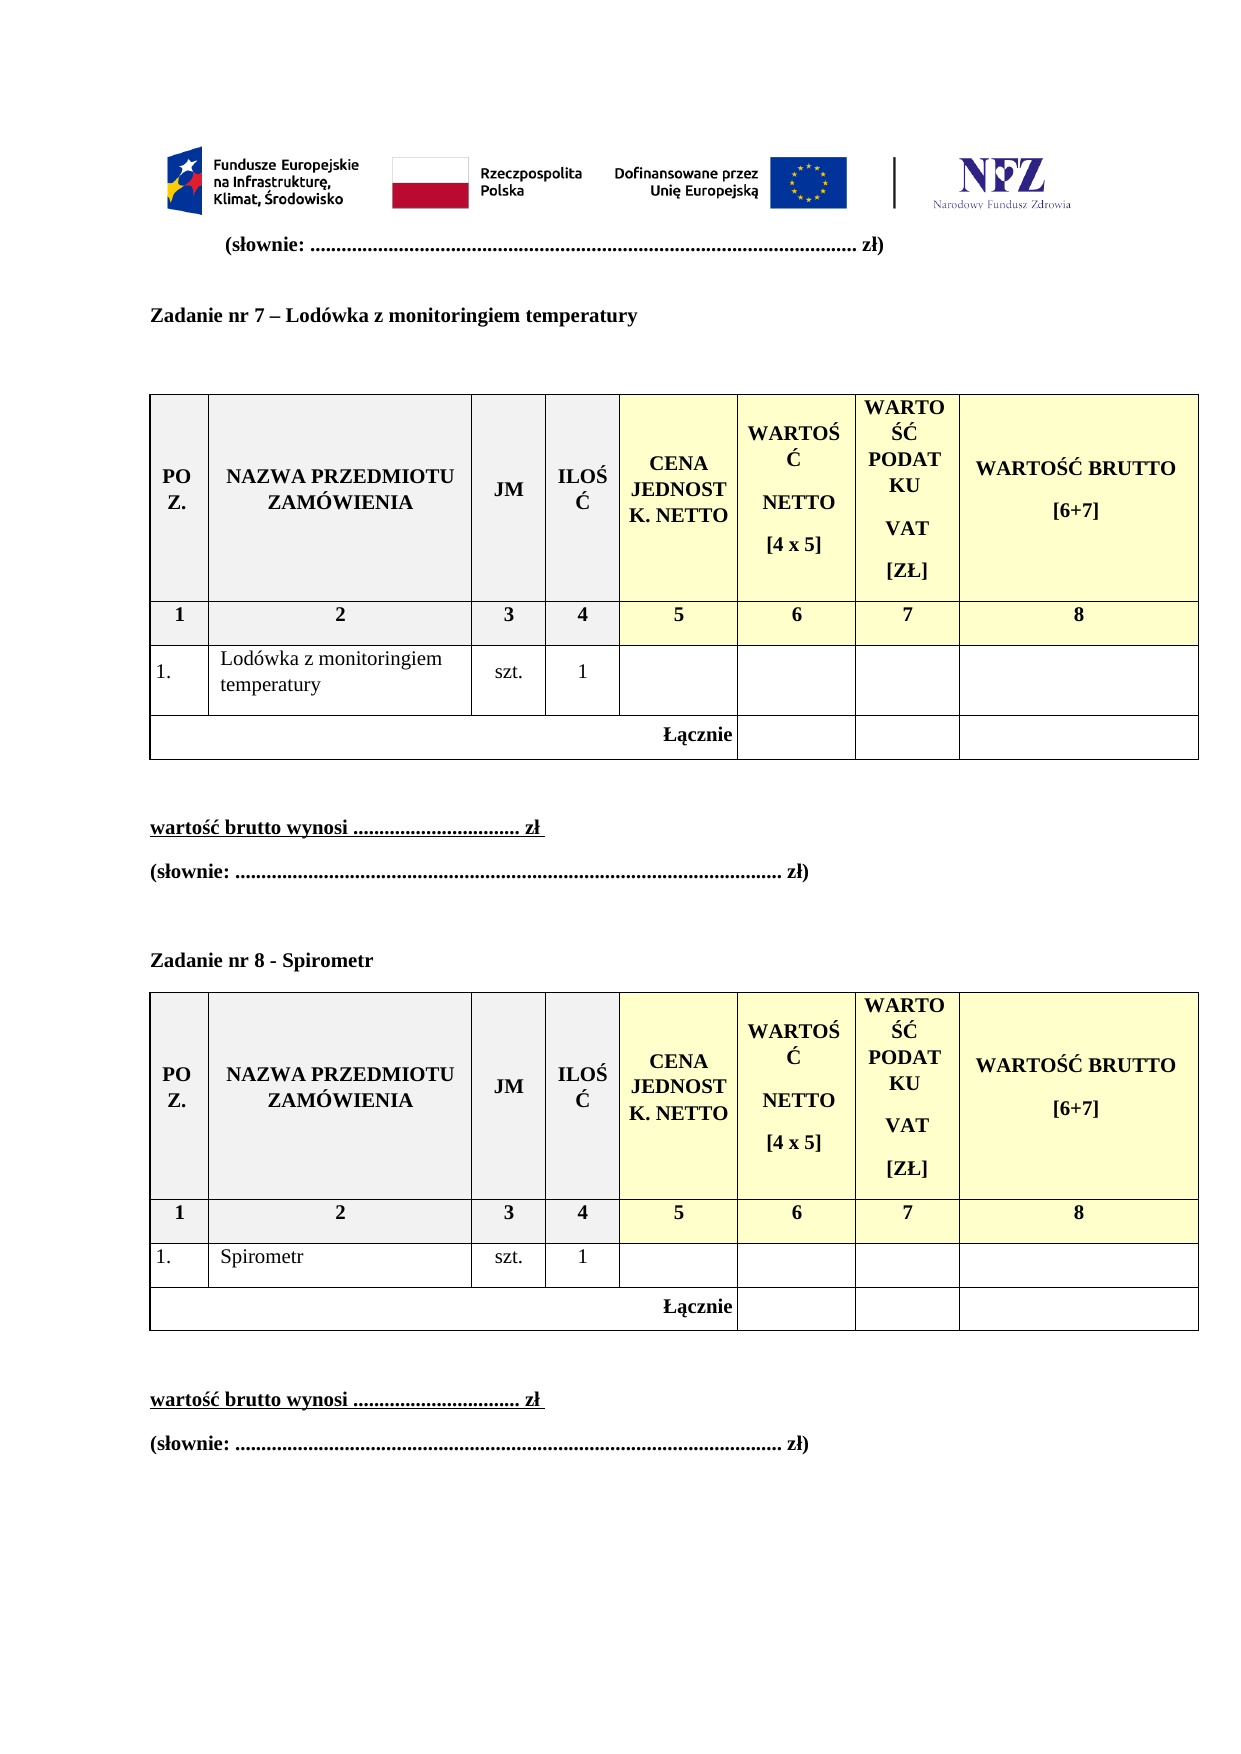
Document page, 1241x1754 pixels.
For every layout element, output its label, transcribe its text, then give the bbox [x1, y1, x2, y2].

table_cell 1. [151, 646, 208, 715]
table_header WARTOŚĆ NETTO [4 x 5] [738, 993, 855, 1199]
table_cell 5 [620, 1200, 737, 1243]
table_cell Łącznie [151, 716, 737, 758]
table_cell [856, 1244, 959, 1287]
text (słownie: ......................................................................................................... zł) [150, 1431, 1090, 1455]
table_header WARTOŚĆ PODATKU VAT [ZŁ] [856, 993, 959, 1199]
table_header CENA JEDNOSTK. NETTO [620, 395, 737, 601]
table_cell [738, 1244, 855, 1287]
table_cell 6 [738, 602, 855, 645]
table_header JM [472, 395, 545, 601]
table_cell 8 [960, 1200, 1198, 1243]
table_cell 1 [546, 1244, 619, 1287]
table_header NAZWA PRZEDMIOTU ZAMÓWIENIA [209, 993, 471, 1199]
table_cell 4 [546, 1200, 619, 1243]
table_header ILOŚĆ [546, 993, 619, 1199]
table_cell Spirometr [209, 1244, 471, 1287]
table_cell szt. [472, 1244, 545, 1287]
table_cell [738, 716, 855, 758]
picture [150, 129, 1091, 232]
table_cell Lodówka z monitoringiem temperatury [209, 646, 471, 715]
table_cell [620, 1244, 737, 1287]
table_cell 4 [546, 602, 619, 645]
table_cell 1 [546, 646, 619, 715]
table_cell 5 [620, 602, 737, 645]
table_header WARTOŚĆ PODATKU VAT [ZŁ] [856, 395, 959, 601]
table_cell [960, 716, 1198, 758]
table_header WARTOŚĆ BRUTTO [6+7] [960, 395, 1198, 601]
table_header NAZWA PRZEDMIOTU ZAMÓWIENIA [209, 395, 471, 601]
table_cell [960, 1244, 1198, 1287]
table_cell [738, 646, 855, 715]
table_cell 1 [151, 602, 208, 645]
table_cell [620, 646, 737, 715]
table_cell [960, 1288, 1198, 1330]
text Zadanie nr 8 - Spirometr [150, 948, 1090, 972]
table_cell 1. [151, 1244, 208, 1287]
table_cell szt. [472, 646, 545, 715]
table_header POZ. [151, 395, 208, 601]
table_cell [738, 1288, 855, 1330]
table_cell 2 [209, 1200, 471, 1243]
table_cell 8 [960, 602, 1198, 645]
table_header WARTOŚĆ NETTO [4 x 5] [738, 395, 855, 601]
table_cell 6 [738, 1200, 855, 1243]
table_cell 7 [856, 602, 959, 645]
table_cell 1 [151, 1200, 208, 1243]
table_cell [856, 646, 959, 715]
table_cell Łącznie [151, 1288, 737, 1330]
text wartość brutto wynosi ................................ zł [150, 815, 1090, 839]
table_header WARTOŚĆ BRUTTO [6+7] [960, 993, 1198, 1199]
table_cell [856, 716, 959, 758]
table_header CENA JEDNOSTK. NETTO [620, 993, 737, 1199]
table_cell [856, 1288, 959, 1330]
table_cell 2 [209, 602, 471, 645]
table_cell 7 [856, 1200, 959, 1243]
table_header ILOŚĆ [546, 395, 619, 601]
text (słownie: ......................................................................................................... zł) [150, 859, 1090, 883]
text wartość brutto wynosi ................................ zł [150, 1387, 1090, 1411]
table_cell 3 [472, 1200, 545, 1243]
table_header JM [472, 993, 545, 1199]
table_cell 3 [472, 602, 545, 645]
list (słownie: ......................................................................................................... zł) [225, 232, 1090, 256]
table_cell [960, 646, 1198, 715]
text Zadanie nr 7 – Lodówka z monitoringiem temperatury [150, 303, 1090, 327]
table_header POZ. [151, 993, 208, 1199]
